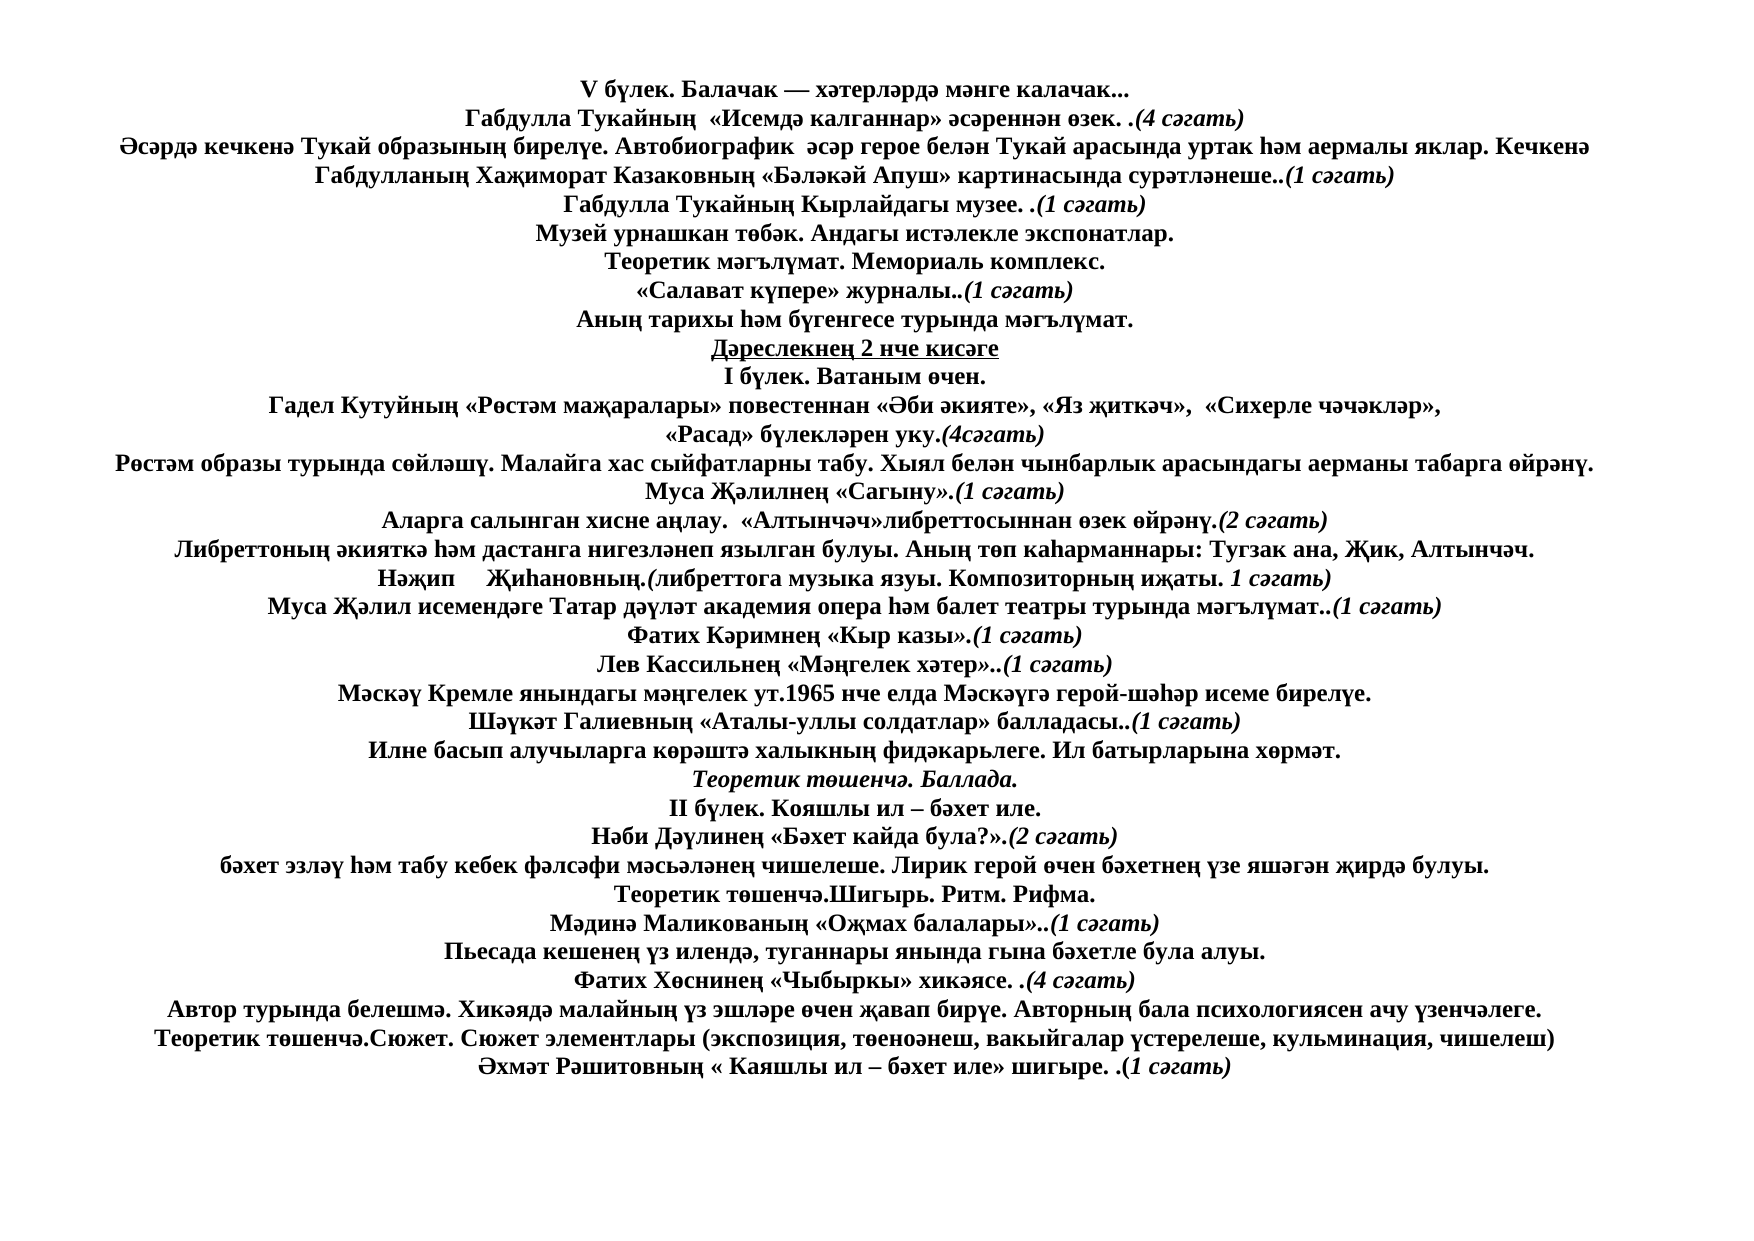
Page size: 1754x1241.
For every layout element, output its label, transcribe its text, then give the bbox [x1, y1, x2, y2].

text Теоретик төшенчә.Сюжет. Сюжет элементлары (экспозиция, төеноәнеш, вакыйгалар үстерелеше, кульминация, чишелеш) [67, 1023, 1643, 1051]
text Әсәрдә кечкенә Тукай образының бирелүе. Автобиографик әсәр герое белән Тукай арасында уртак һәм аермалы яклар. Кечкенә Габдулланың Хаҗиморат Казаковның «Бәләкәй Апуш» картинасында сурәтләнеше..(1 сәгать) [67, 131, 1643, 189]
text «Салават күпере» журналы..(1 сәгать) [67, 275, 1643, 304]
text Нәби Дәүлинең «Бәхет кайда була?».(2 сәгать) [67, 821, 1643, 850]
text Әхмәт Рәшитовның « Каяшлы ил – бәхет иле» шигыре. .(1 сәгать) [67, 1051, 1643, 1080]
text V бүлек. Балачак — хәтерләрдә мәнге калачак... [67, 74, 1643, 103]
text Муса Җәлилнең «Сагыну».(1 сәгать) [67, 476, 1643, 505]
text Мәдинә Маликованың «Оҗмах балалары»..(1 сәгать) [67, 908, 1643, 936]
text Теоретик төшенчә.Шигырь. Ритм. Рифма. [67, 879, 1643, 908]
text Теоретик төшенчә. Баллада. [67, 764, 1643, 793]
text Рөстәм образы турында сөйләшү. Малайга хас сыйфатларны табу. Хыял белән чынбарлык арасындагы аерманы табарга өйрәнү. [67, 448, 1643, 476]
text Мәскәү Кремле янындагы мәңгелек ут.1965 нче елда Мәскәүгә герой-шәһәр исеме бирелүе. [67, 678, 1643, 706]
text бәхет эзләү һәм табу кебек фәлсәфи мәсьәләнең чишелеше. Лирик герой өчен бәхетнең үзе яшәгән җирдә булуы. [67, 850, 1643, 879]
text Аның тарихы һәм бүгенгесе турында мәгълүмат. [67, 304, 1643, 333]
text Фатих Кәримнең «Кыр казы».(1 сәгать) [67, 620, 1643, 649]
text Габдулла Тукайның Кырлайдагы музее. .(1 сәгать) [67, 189, 1643, 218]
text Фатих Хөснинең «Чыбыркы» хикәясе. .(4 сәгать) [67, 965, 1643, 994]
text Теоретик мәгълүмат. Мемориаль комплекс. [67, 246, 1643, 275]
text Дәреслекнең 2 нче кисәге [67, 333, 1643, 361]
text Нәҗип Җиһановның.(либреттога музыка язуы. Композиторның иҗаты. 1 сәгать) [67, 563, 1643, 591]
text Автор турында белешмә. Хикәядә малайның үз эшләре өчен җавап бирүе. Авторның бала психологиясен ачу үзенчәлеге. [67, 994, 1643, 1023]
text Гадел Кутуйның «Рөстәм маҗаралары» повестеннан «Әби әкияте», «Яз җиткәч», «Сихерле чәчәкләр», [67, 390, 1643, 419]
text Габдулла Тукайның «Исемдә калганнар» әсәреннән өзек. .(4 сәгать) [67, 103, 1643, 131]
text Лев Кассильнең «Мәңгелек хәтер»..(1 сәгать) [67, 649, 1643, 678]
text I бүлек. Ватаным өчен. [67, 361, 1643, 390]
text Музей урнашкан төбәк. Андагы истәлекле экспонатлар. [67, 218, 1643, 246]
text Пьесада кешенең үз илендә, туганнары янында гына бәхетле була алуы. [67, 936, 1643, 965]
text Муса Җәлил исемендәге Татар дәүләт академия опера һәм балет театры турында мәгълүмат..(1 сәгать) [67, 591, 1643, 620]
text «Расад» бүлекләрен уку.(4сәгать) [67, 419, 1643, 448]
text II бүлек. Кояшлы ил – бәхет иле. [67, 793, 1643, 821]
text Аларга салынган хисне аңлау. «Алтынчәч»либреттосыннан өзек өйрәнү.(2 сәгать) [67, 505, 1643, 534]
text Шәүкәт Галиевның «Аталы-уллы солдатлар» балладасы..(1 сәгать) [67, 706, 1643, 735]
text Либреттоның әкияткә һәм дастанга нигезләнеп язылган булуы. Аның төп каһарманнары: Тугзак ана, Җик, Алтынчәч. [67, 534, 1643, 563]
text Илне басып алучыларга көрәштә халыкның фидәкарьлеге. Ил батырларына хөрмәт. [67, 735, 1643, 764]
